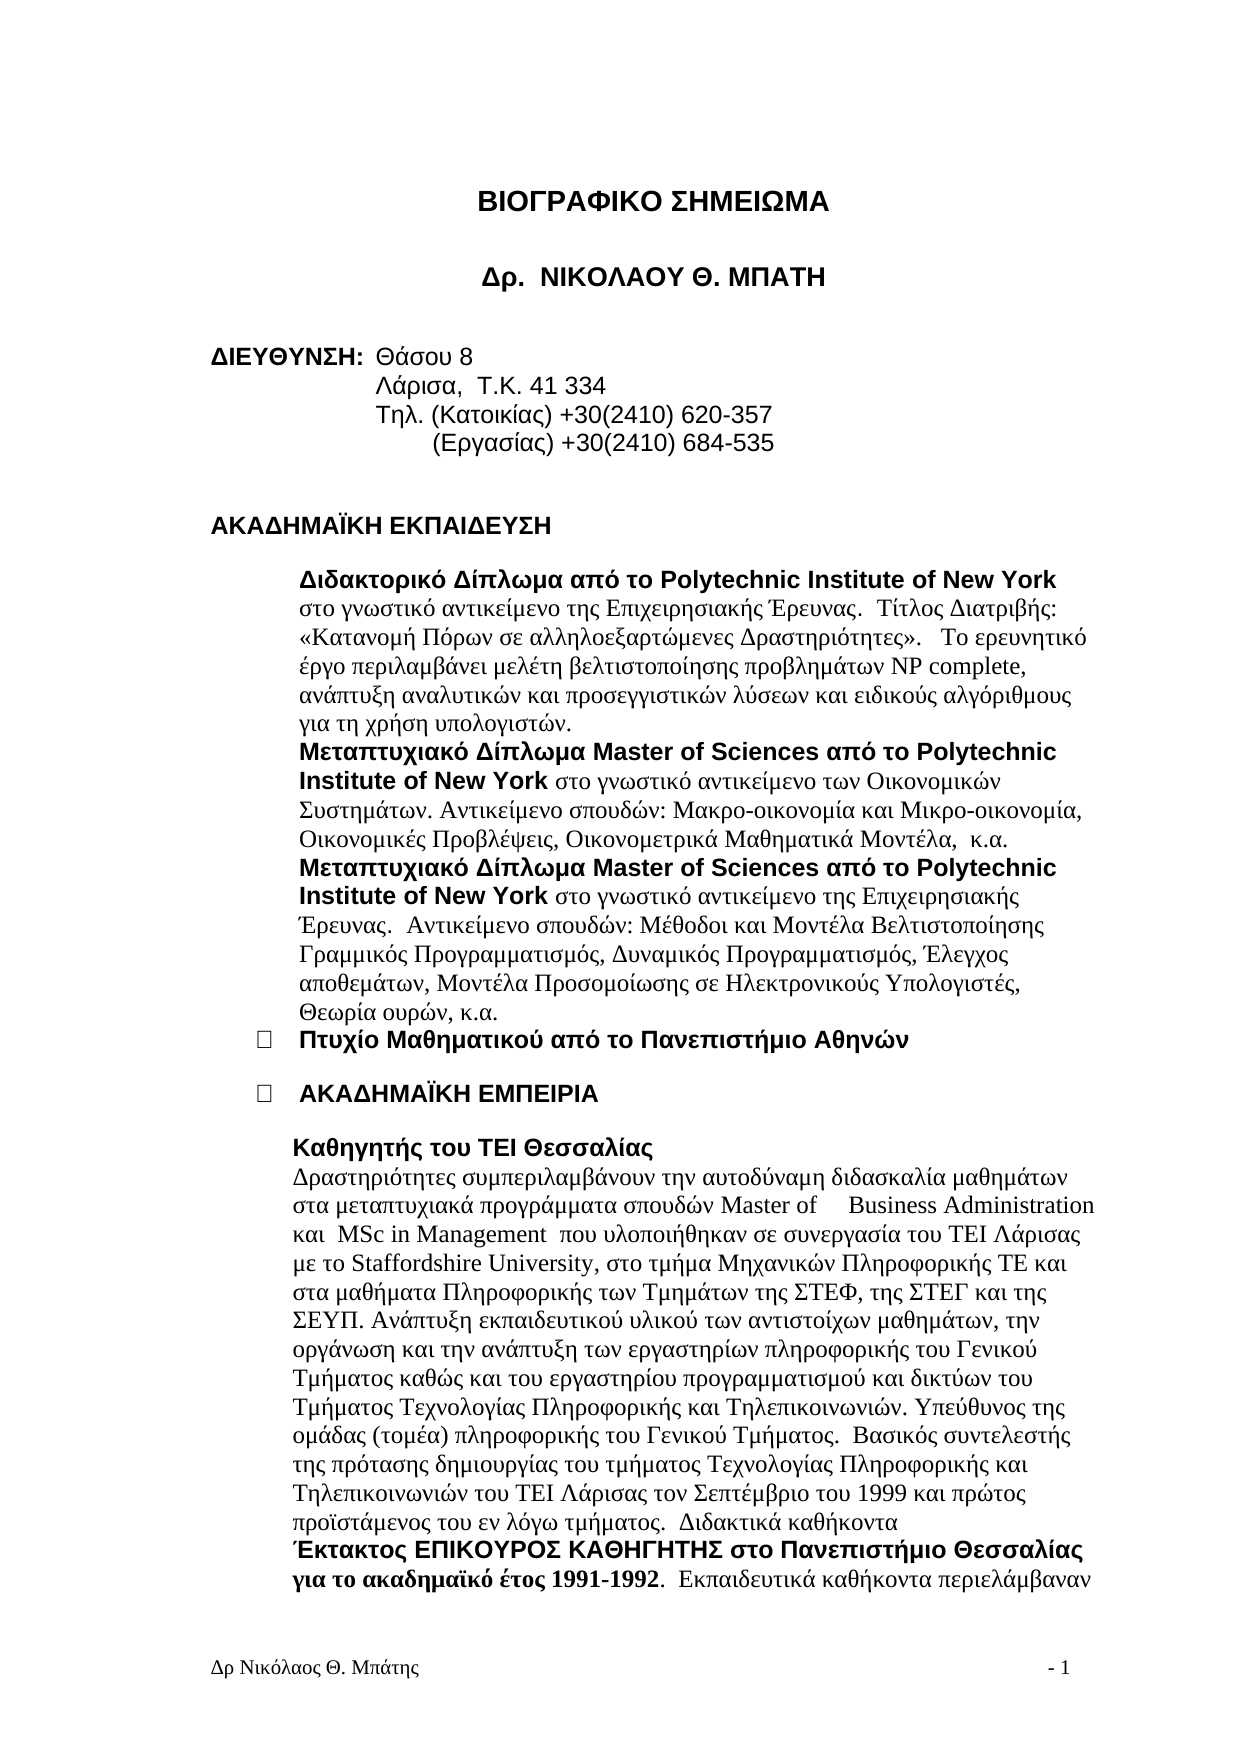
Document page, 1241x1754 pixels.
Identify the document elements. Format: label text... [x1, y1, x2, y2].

list Καθηγητής του ΤΕΙ Θεσσαλίας [255, 1133, 1097, 1162]
list Μεταπτυχιακό Δίπλωμα Master of Sciences από το Polytechnic Institute of New York στο γνωστικό αντικείμενο των Οικονομικών Συστημάτων. Αντικείμενο σπουδών: Μακρο-οικονομία και Μικρο-οικονομία, Οικονομικές Προβλέψεις, Οικονομετρικά Μαθηματικά Μοντέλα, κ.α. [255, 737, 1097, 852]
text ΒΙΟΓΡΑΦΙΚΟ ΣΗΜΕΙΩΜΑ [210, 183, 1097, 217]
list Μεταπτυχιακό Δίπλωμα Master of Sciences από το Polytechnic Institute of New York στο γνωστικό αντικείμενο της Επιχειρησιακής Έρευνας. Αντικείμενο σπουδών: Μέθοδοι και Μοντέλα Βελτιστοποίησης Γραμμικός Προγραμματισμός, Δυναμικός Προγραμματισμός, Έλεγχος αποθεμάτων, Μοντέλα Προσομοίωσης σε Ηλεκτρονικούς Υπολογιστές, Θεωρία ουρών, κ.α. [255, 852, 1097, 1025]
text Τηλ. (Κατοικίας) +30(2410) 620-357 [210, 399, 1097, 428]
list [255, 1535, 1097, 1593]
text (Εργασίας) +30(2410) 684-535 [210, 428, 1097, 457]
list Δραστηριότητες συμπεριλαμβάνουν την αυτοδύναμη διδασκαλία μαθημάτων στα μεταπτυχιακά προγράμματα σπουδών Master of Business Administration και MSc in Management που υλοποιήθηκαν σε συνεργασία του ΤΕΙ Λάρισας με το Staffordshire University, στο τμήμα Μηχανικών Πληροφορικής ΤΕ και στα μαθήματα Πληροφορικής των Τμημάτων της ΣΤΕΦ, της ΣΤΕΓ και της ΣΕΥΠ. Ανάπτυξη εκπαιδευτικού υλικού των αντιστοίχων μαθημάτων, την οργάνωση και την ανάπτυξη των εργαστηρίων πληροφορικής του Γενικού Τμήματος καθώς και του εργαστηρίου προγραμματισμού και δικτύων του Τμήματος Τεχνολογίας Πληροφορικής και Τηλεπικοινωνιών. Υπεύθυνος της ομάδας (τομέα) πληροφορικής του Γενικού Τμήματος. Βασικός συντελεστής της πρότασης δημιουργίας του τμήματος Τεχνολογίας Πληροφορικής και Τηλεπικοινωνιών του ΤΕΙ Λάρισας τον Σεπτέμβριο του 1999 και πρώτος προϊστάμενος του εν λόγω τμήματος. Διδακτικά καθήκοντα [255, 1162, 1097, 1535]
text Λάρισα, Τ.Κ. 41 334 [210, 371, 1097, 399]
list Διδακτορικό Δίπλωμα από το Polytechnic Institute of New York στο γνωστικό αντικείμενο της Επιχειρησιακής Έρευνας. Τίτλος Διατριβής: «Κατανομή Πόρων σε αλληλοεξαρτώμενες Δραστηριότητες». Το ερευνητικό έργο περιλαμβάνει μελέτη βελτιστοποίησης προβλημάτων NP complete, ανάπτυξη αναλυτικών και προσεγγιστικών λύσεων και ειδικούς αλγόριθμους για τη χρήση υπολογιστών. [255, 564, 1097, 737]
list ΑΚΑΔΗΜΑΪΚΗ ΕΜΠΕΙΡΙΑ [255, 1079, 1097, 1108]
subtitle ΑΚΑΔΗΜΑΪΚΗ ΕΚΠΑΙΔΕΥΣΗ [210, 511, 1097, 539]
list Πτυχίο Μαθηματικού από το Πανεπιστήμιο Αθηνών [255, 1025, 1097, 1054]
text Δρ. ΝΙΚΟΛΑΟΥ Θ. ΜΠΑΤΗ [210, 261, 1097, 292]
text ΔΙΕΥΘΥΝΣΗ: Θάσου 8 [210, 342, 1097, 371]
